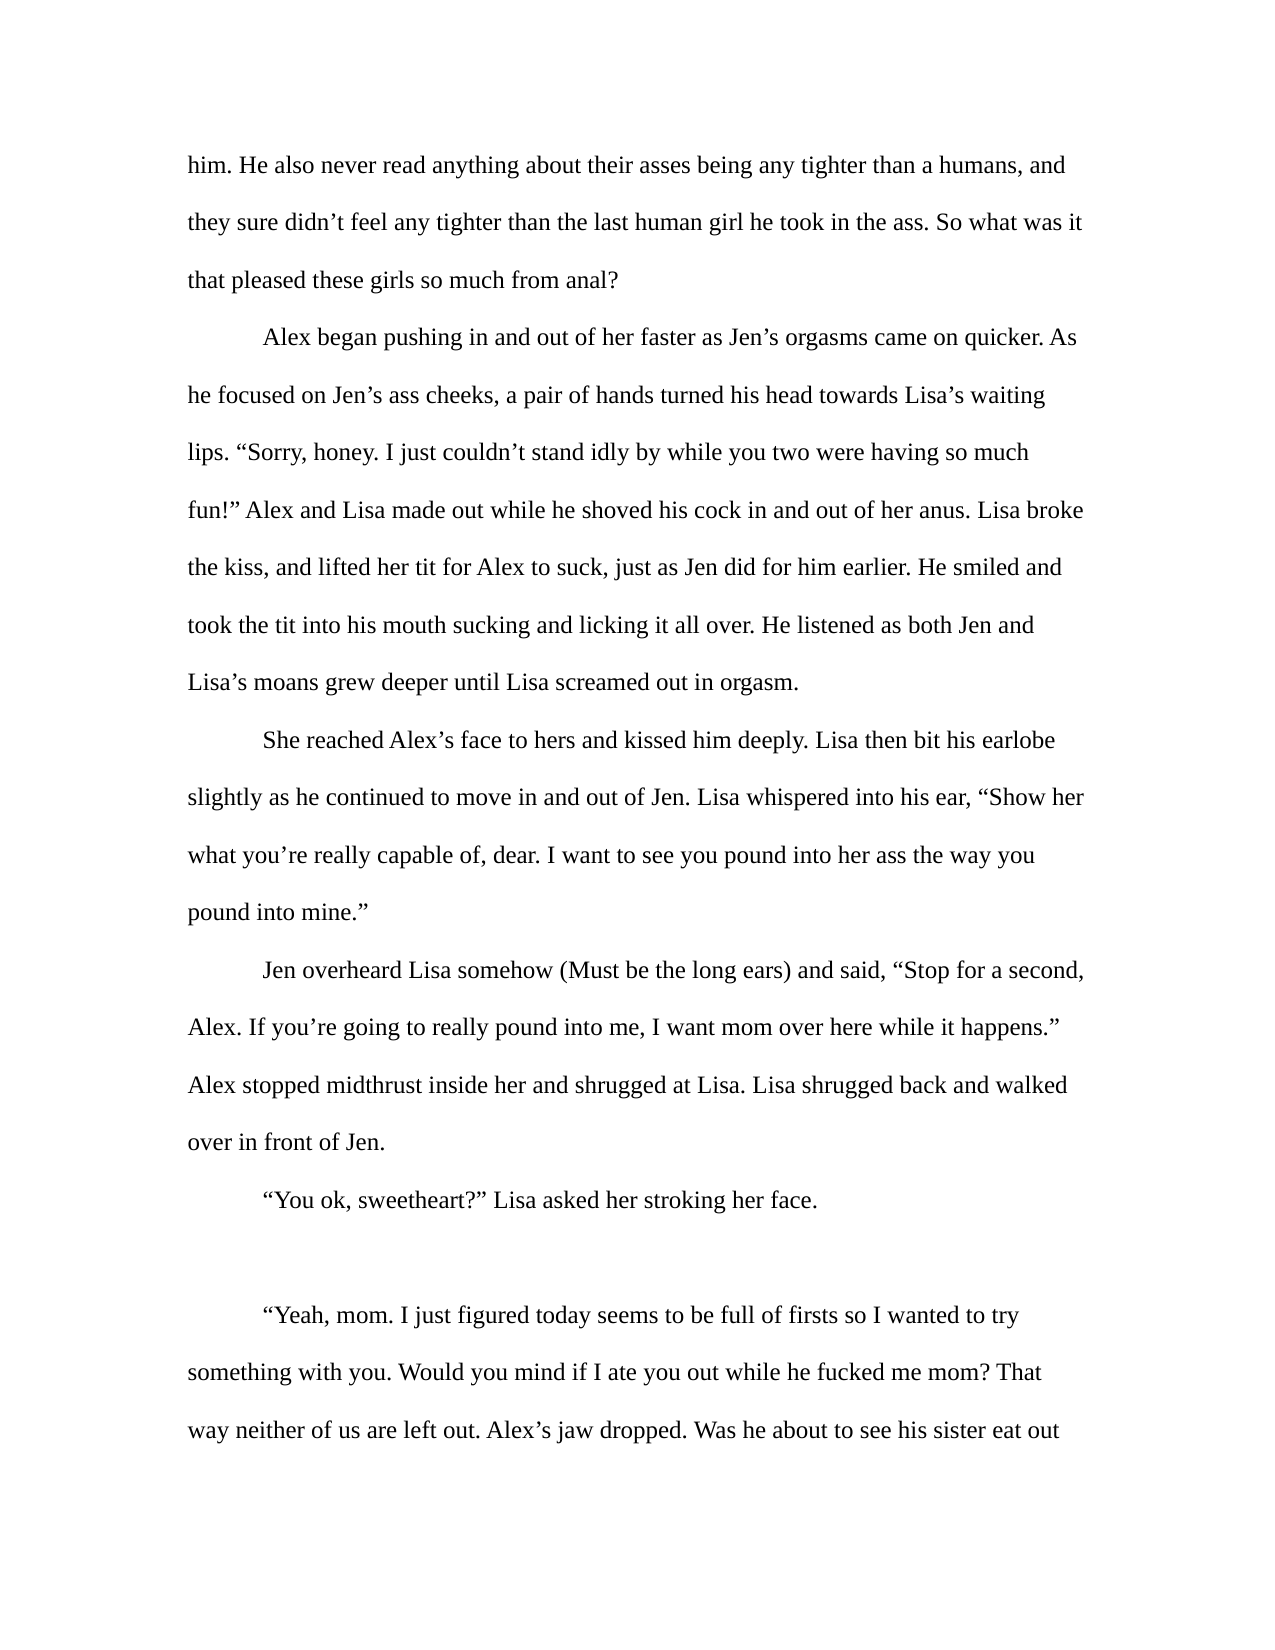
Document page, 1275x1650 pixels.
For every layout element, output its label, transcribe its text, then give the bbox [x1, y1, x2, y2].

text She reached Alex’s face to hers and kissed him deeply. Lisa then bit his earlobe slightly as he continued to move in and out of Jen. Lisa whispered into his ear, “Show her what you’re really capable of, dear. I want to see you pound into her ass the way you pound into mine.” [187, 725, 1087, 926]
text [187, 1300, 1087, 1444]
text “You ok, sweetheart?” Lisa asked her stroking her face. [187, 1185, 1087, 1214]
text Jen overheard Lisa somehow (Must be the long ears) and said, “Stop for a second, Alex. If you’re going to really pound into me, I want mom over here while it happens.” Alex stopped midthrust inside her and shrugged at Lisa. Lisa shrugged back and walked over in front of Jen. [187, 955, 1087, 1156]
text Alex began pushing in and out of her faster as Jen’s orgasms came on quicker. As he focused on Jen’s ass cheeks, a pair of hands turned his head towards Lisa’s waiting lips. “Sorry, honey. I just couldn’t stand idly by while you two were having so much fun!” Alex and Lisa made out while he shoved his cock in and out of her anus. Lisa broke the kiss, and lifted her tit for Alex to suck, just as Jen did for him earlier. He smiled and took the tit into his mouth sucking and licking it all over. He listened as both Jen and Lisa’s moans grew deeper until Lisa screamed out in orgasm. [187, 322, 1087, 696]
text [187, 150, 1087, 294]
